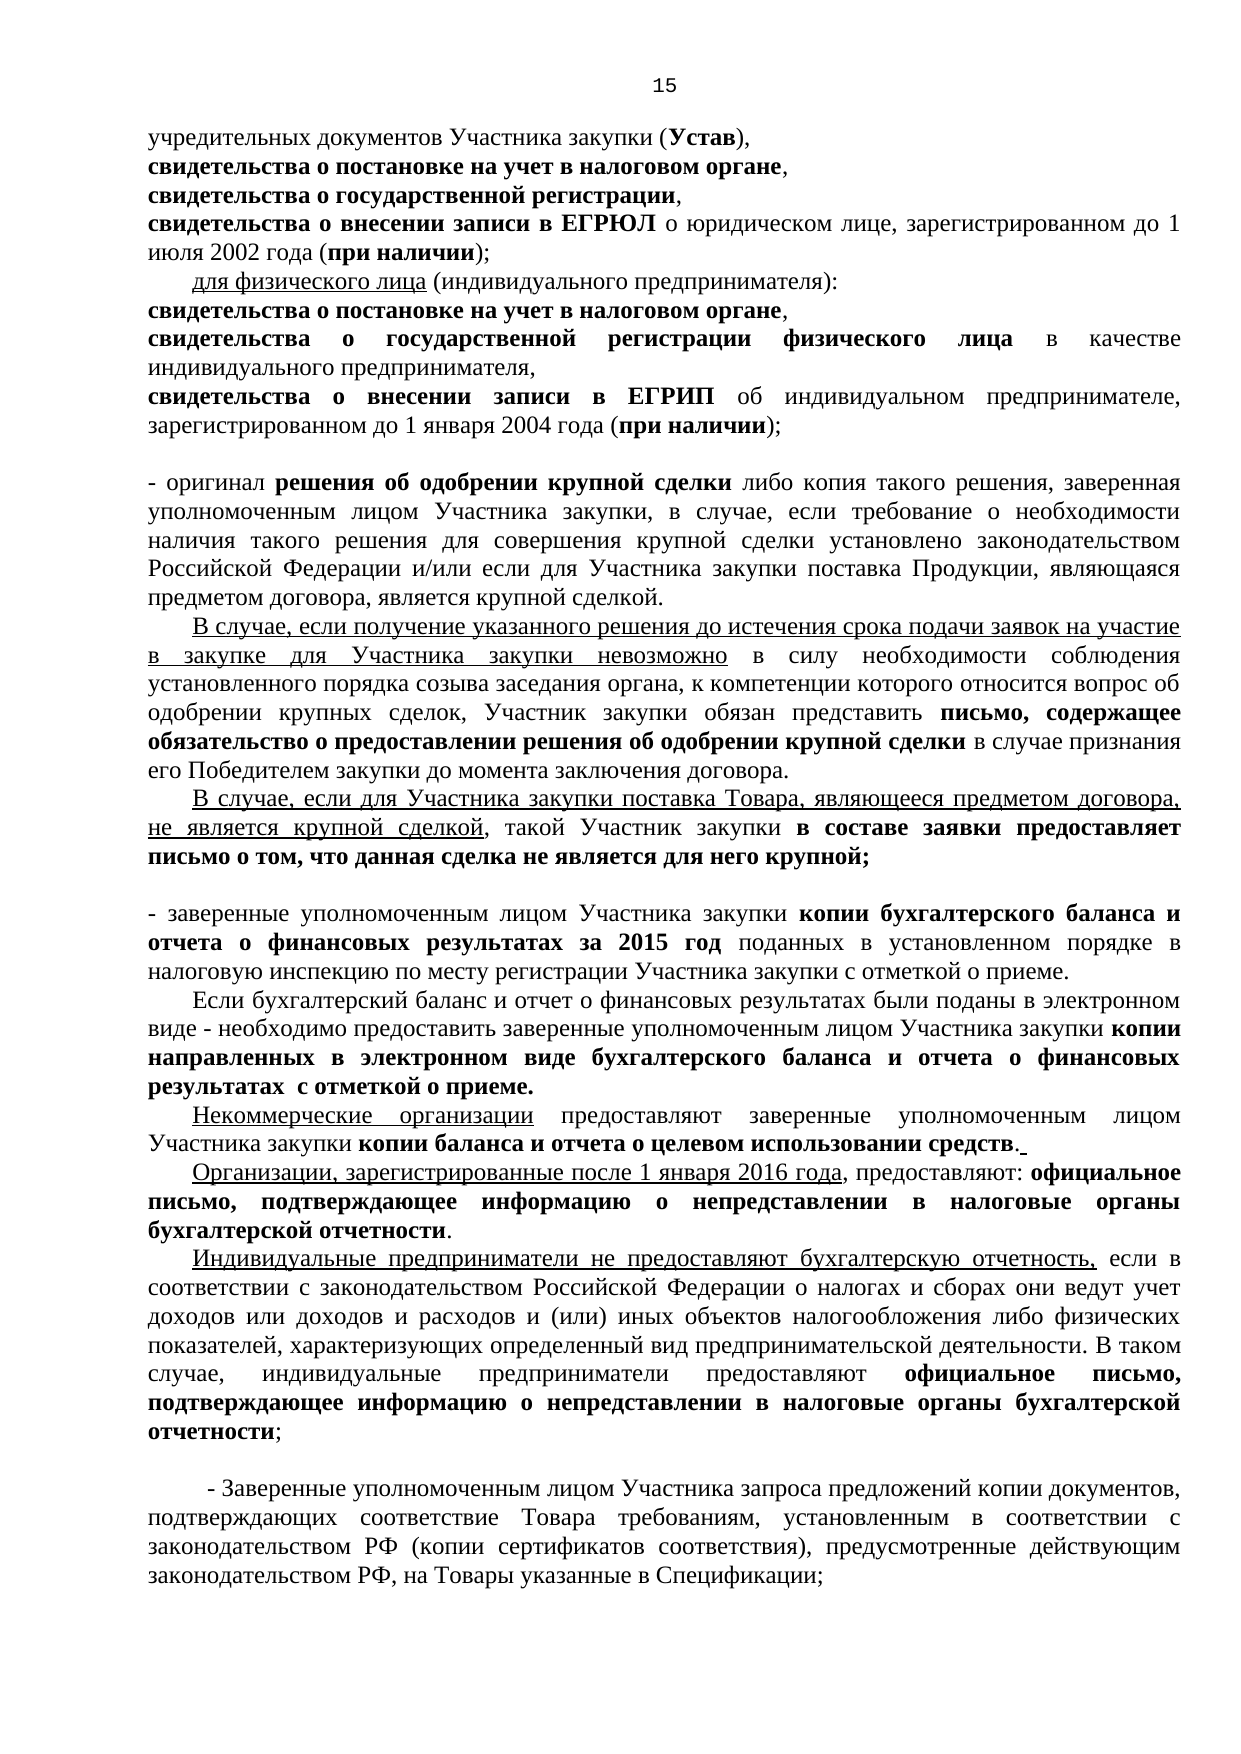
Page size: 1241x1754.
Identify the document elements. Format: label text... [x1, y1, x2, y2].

text Если бухгалтерский баланс и отчет о финансовых результатах были поданы в электронном виде - необходимо предоставить заверенные уполномоченным лицом Участника закупки копии направленных в электронном виде бухгалтерского баланса и отчета о финансовых результатах с отметкой о приеме. [148, 985, 1181, 1100]
text Некоммерческие организации предоставляют заверенные уполномоченным лицом Участника закупки копии баланса и отчета о целевом использовании средств. [148, 1100, 1181, 1157]
text свидетельства о внесении записи в ЕГРЮЛ о юридическом лице, зарегистрированном до 1 июля 2002 года (при наличии); [148, 208, 1181, 266]
text - оригинал решения об одобрении крупной сделки либо копия такого решения, заверенная уполномоченным лицом Участника закупки, в случае, если требование о необходимости наличия такого решения для совершения крупной сделки установлено законодательством Российской Федерации и/или если для Участника закупки поставка Продукции, являющаяся предметом договора, является крупной сделкой. [148, 467, 1181, 611]
text учредительных документов Участника закупки (Устав), [148, 122, 1181, 151]
text В случае, если получение указанного решения до истечения срока подачи заявок на участие в закупке для Участника закупки невозможно в силу необходимости соблюдения установленного порядка созыва заседания органа, к компетенции которого относится вопрос об одобрении крупных сделок, Участник закупки обязан представить письмо, содержащее обязательство о предоставлении решения об одобрении крупной сделки в случае признания его Победителем закупки до момента заключения договора. [148, 611, 1181, 783]
text Организации, зарегистрированные после 1 января 2016 года, предоставляют: официальное письмо, подтверждающее информацию о непредставлении в налоговые органы бухгалтерской отчетности. [148, 1157, 1181, 1243]
text - заверенные уполномоченным лицом Участника закупки копии бухгалтерского баланса и отчета о финансовых результатах за 2015 год поданных в установленном порядке в налоговую инспекцию по месту регистрации Участника закупки с отметкой о приеме. [148, 898, 1181, 985]
text свидетельства о постановке на учет в налоговом органе, [148, 295, 1181, 323]
text Индивидуальные предприниматели не предоставляют бухгалтерскую отчетность, если в соответствии с законодательством Российской Федерации о налогах и сборах они ведут учет доходов или доходов и расходов и (или) иных объектов налогообложения либо физических показателей, характеризующих определенный вид предпринимательской деятельности. В таком случае, индивидуальные предприниматели предоставляют официальное письмо, подтверждающее информацию о непредставлении в налоговые органы бухгалтерской отчетности; [148, 1243, 1181, 1445]
text свидетельства о внесении записи в ЕГРИП об индивидуальном предпринимателе, зарегистрированном до 1 января 2004 года (при наличии); [148, 381, 1181, 438]
text для физического лица (индивидуального предпринимателя): [148, 266, 1181, 295]
text свидетельства о постановке на учет в налоговом органе, [148, 151, 1181, 180]
text свидетельства о государственной регистрации физического лица в качестве индивидуального предпринимателя, [148, 323, 1181, 381]
text В случае, если для Участника закупки поставка Товара, являющееся предметом договора, не является крупной сделкой, такой Участник закупки в составе заявки предоставляет письмо о том, что данная сделка не является для него крупной; [148, 783, 1181, 870]
text свидетельства о государственной регистрации, [148, 180, 1181, 208]
text - Заверенные уполномоченным лицом Участника запроса предложений копии документов, подтверждающих соответствие Товара требованиям, установленным в соответствии с законодательством РФ (копии сертификатов соответствия), предусмотренные действующим законодательством РФ, на Товары указанные в Спецификации; [148, 1473, 1181, 1588]
